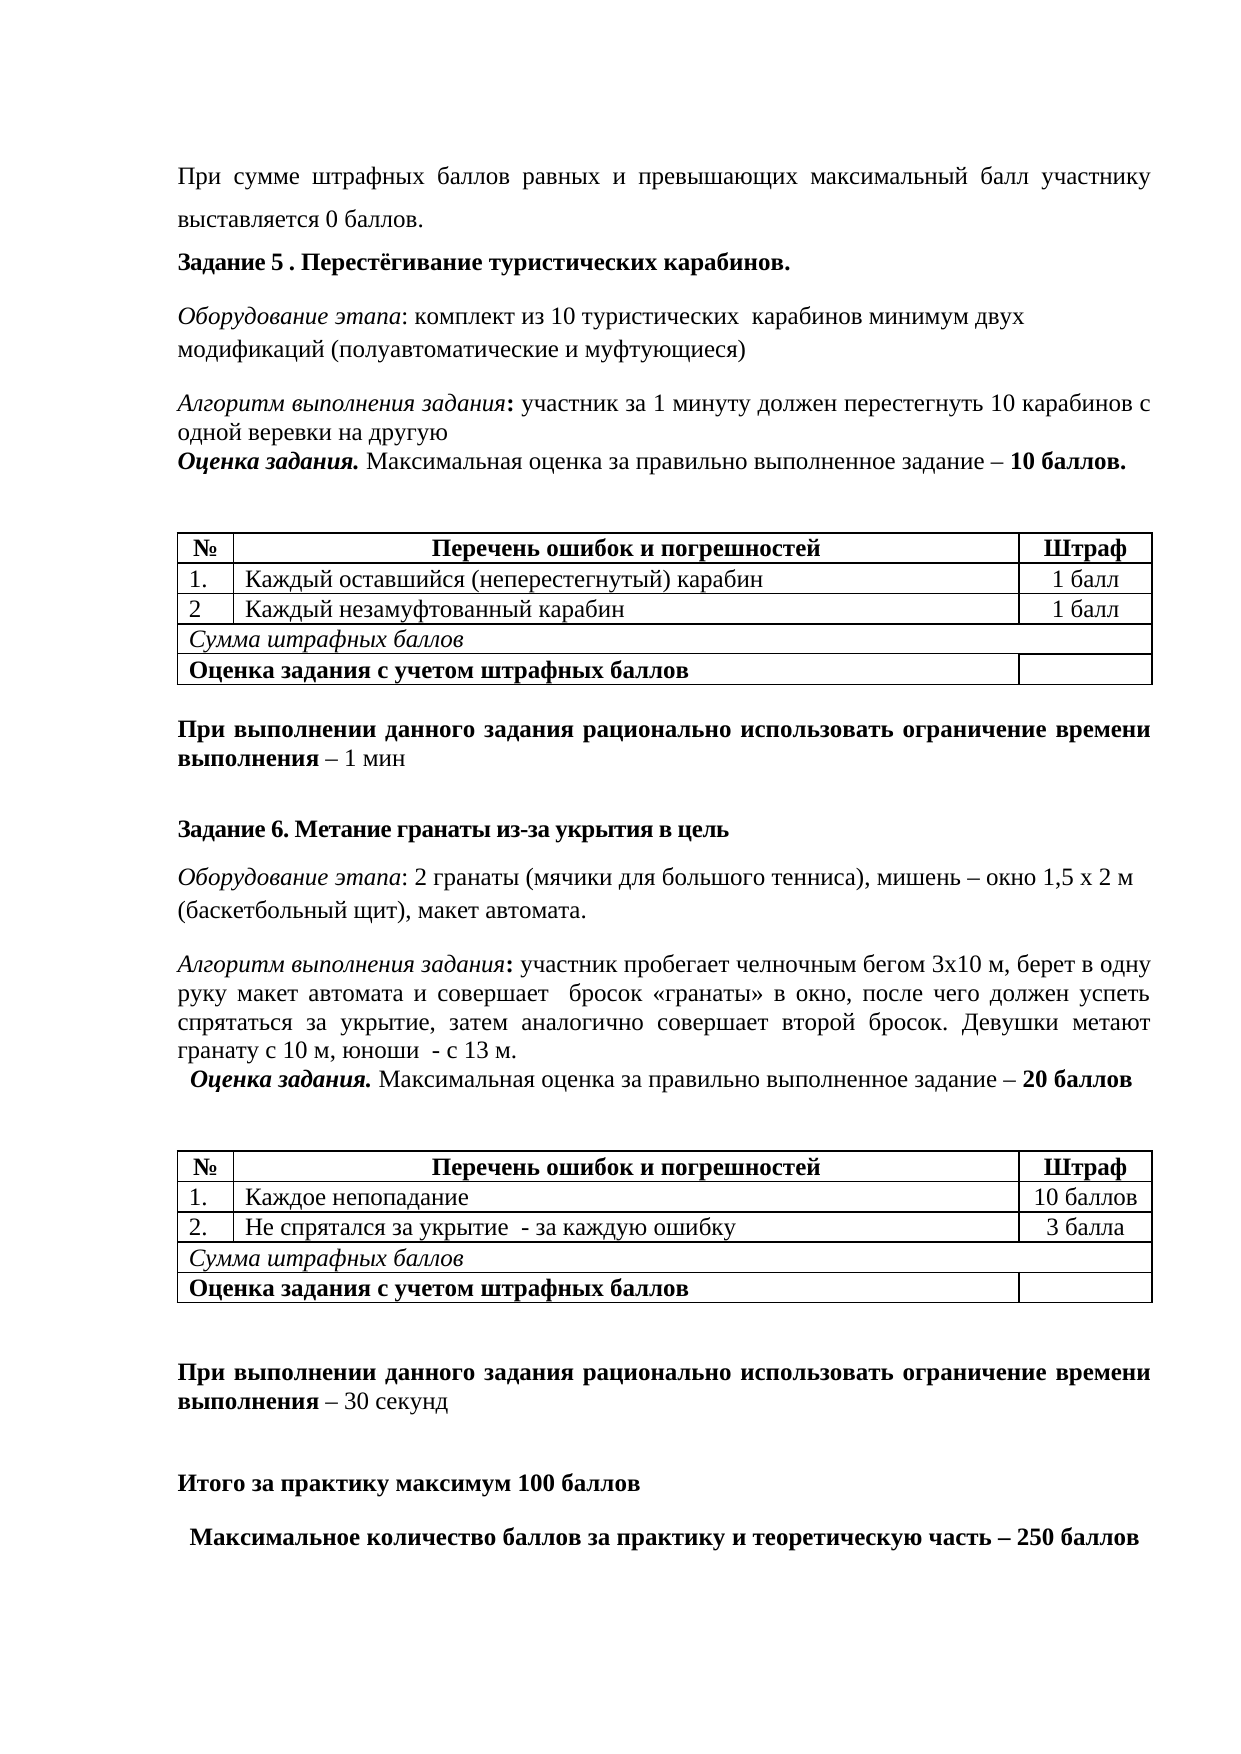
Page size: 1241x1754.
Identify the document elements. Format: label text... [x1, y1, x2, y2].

text Алгоритм выполнения задания: участник за 1 минуту должен перестегнуть 10 карабинов с одной веревки на другую [177, 388, 1152, 446]
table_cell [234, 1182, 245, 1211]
table_cell [1020, 1273, 1030, 1302]
text Задание 6. Метание гранаты из-за укрытия в цель [177, 814, 1152, 843]
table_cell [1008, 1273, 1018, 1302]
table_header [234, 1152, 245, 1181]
table_cell [1020, 655, 1030, 683]
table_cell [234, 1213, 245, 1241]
text Оценка задания. Максимальная оценка за правильно выполненное задание – 20 баллов [177, 1064, 1152, 1093]
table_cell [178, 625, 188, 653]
text Оборудование этапа: 2 гранаты (мячики для большого тенниса), мишень – окно 1,5 х 2 м (баскетбольный щит), макет автомата. [177, 862, 1152, 924]
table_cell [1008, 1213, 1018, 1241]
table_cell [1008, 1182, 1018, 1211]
text При сумме штрафных баллов равных и превышающих максимальный балл участнику выставляется 0 баллов. [177, 161, 1152, 233]
text Итого за практику максимум 100 баллов [177, 1468, 1152, 1497]
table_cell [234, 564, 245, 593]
text Задание 5 . Перестёгивание туристических карабинов. [177, 247, 1152, 276]
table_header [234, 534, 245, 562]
text Оценка задания. Максимальная оценка за правильно выполненное задание – 10 баллов. [177, 446, 1152, 474]
text При выполнении данного задания рационально использовать ограничение времени выполнения – 30 секунд [177, 1357, 1152, 1415]
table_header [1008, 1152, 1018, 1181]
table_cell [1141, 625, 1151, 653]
table_cell [1141, 655, 1151, 683]
table_cell [1141, 1273, 1151, 1302]
table_cell Оценка задания с учетом штрафных баллов [178, 654, 1018, 683]
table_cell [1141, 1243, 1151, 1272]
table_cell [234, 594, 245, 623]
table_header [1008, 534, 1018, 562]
text Оборудование этапа: комплект из 10 туристических карабинов минимум двух модификаций (полуавтоматические и муфтующиеся) [177, 301, 1152, 363]
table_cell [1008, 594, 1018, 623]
text Алгоритм выполнения задания: участник пробегает челночным бегом 3х10 м, берет в одну руку макет автомата и совершает бросок «гранаты» в окно, после чего должен успеть спрятаться за укрытие, затем аналогично совершает второй бросок. Девушки метают гранату с 10 м, юноши - с 13 м. [177, 949, 1152, 1064]
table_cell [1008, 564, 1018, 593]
text Максимальное количество баллов за практику и теоретическую часть – 250 баллов [177, 1522, 1152, 1550]
text При выполнении данного задания рационально использовать ограничение времени выполнения – 1 мин [177, 714, 1152, 771]
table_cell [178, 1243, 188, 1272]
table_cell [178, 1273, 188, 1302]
